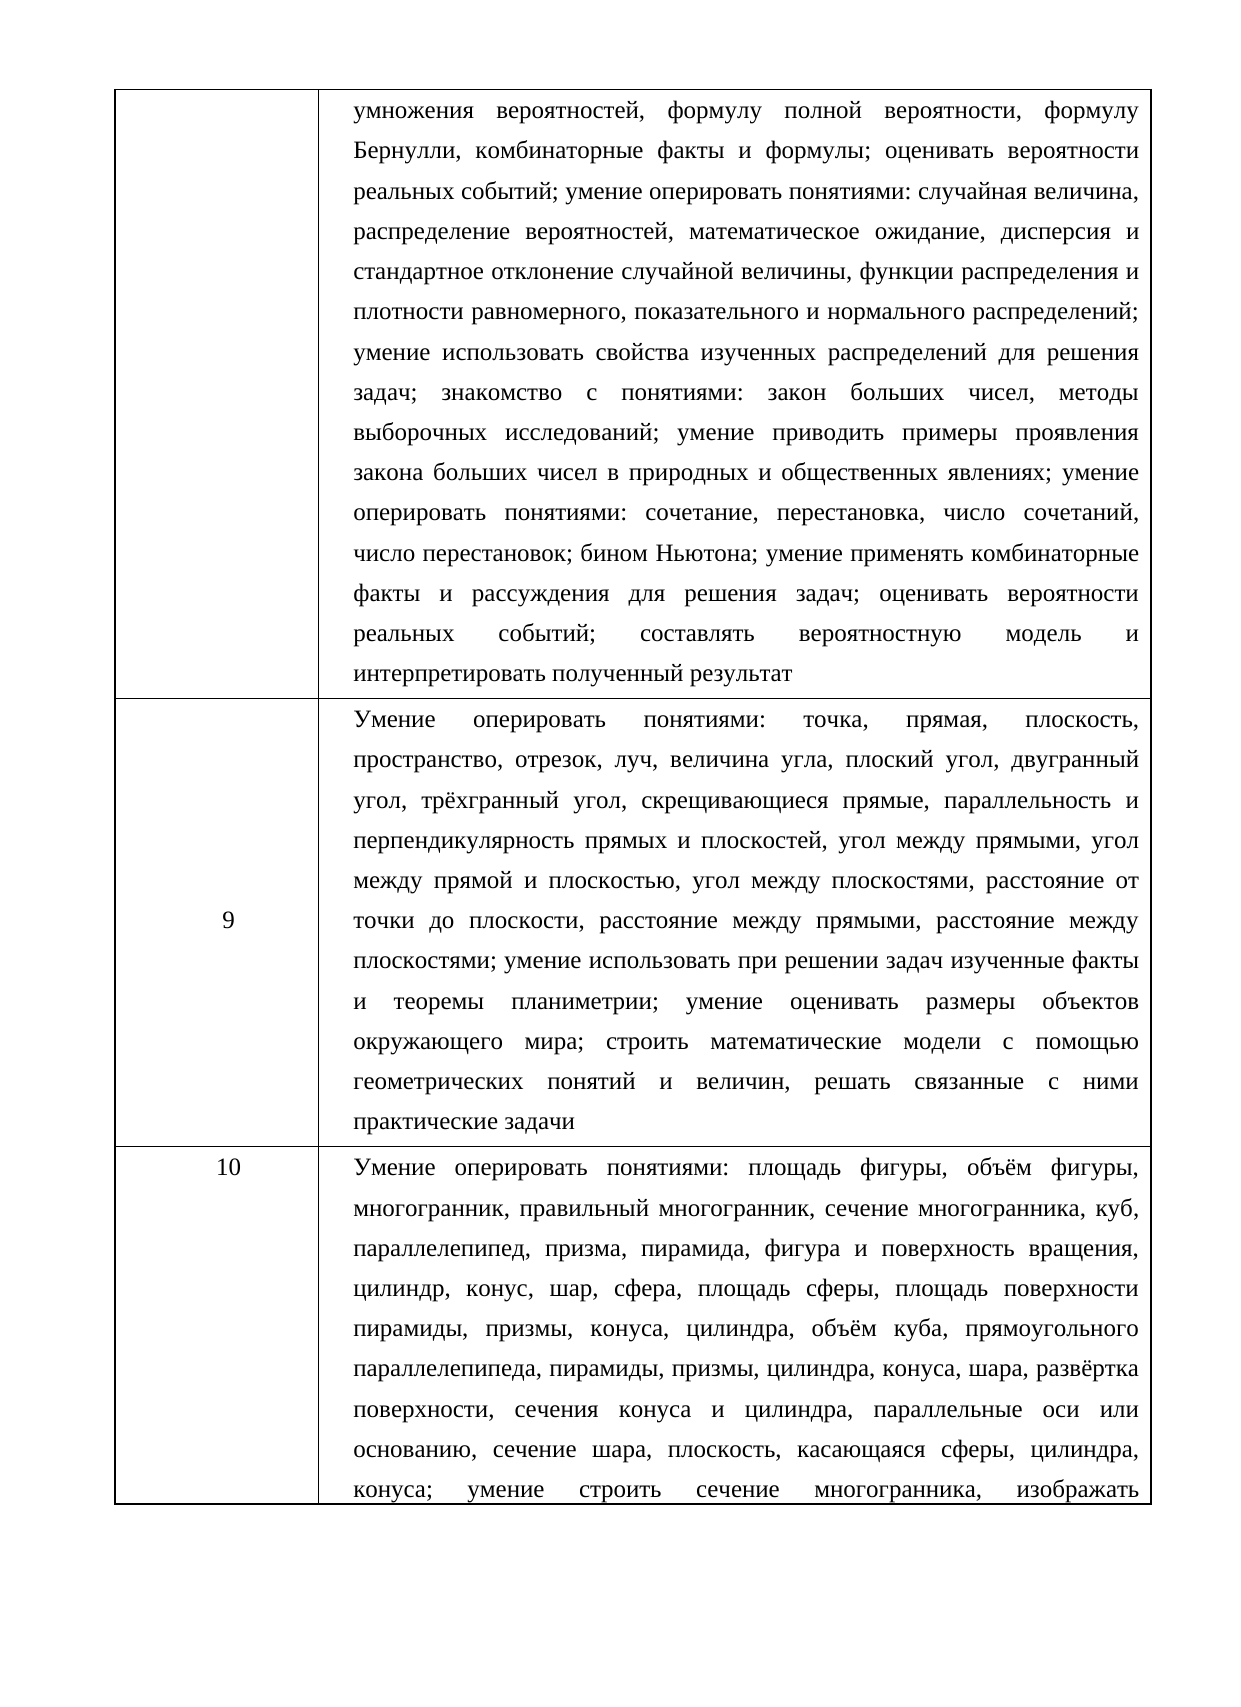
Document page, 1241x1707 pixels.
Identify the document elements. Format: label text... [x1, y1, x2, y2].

table_cell Умение оперировать понятиями: точка, прямая, плоскость, пространство, отрезок, луч, величина угла, плоский угол, двугранный угол, трёхгранный угол, скрещивающиеся прямые, параллельность и перпендикулярность прямых и плоскостей, угол между прямыми, угол между прямой и плоскостью, угол между плоскостями, расстояние от точки до плоскости, расстояние между прямыми, расстояние между плоскостями; умение использовать при решении задач изученные факты и теоремы планиметрии; умение оценивать размеры объектов окружающего мира; строить математические модели с помощью геометрических понятий и величин, решать связанные с ними практические задачи [319, 699, 1150, 1146]
table_cell 9 [116, 699, 318, 1146]
table_cell 10 [116, 1147, 318, 1503]
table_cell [319, 1147, 1150, 1503]
table_cell 8 [116, 90, 318, 698]
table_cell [319, 90, 1150, 698]
